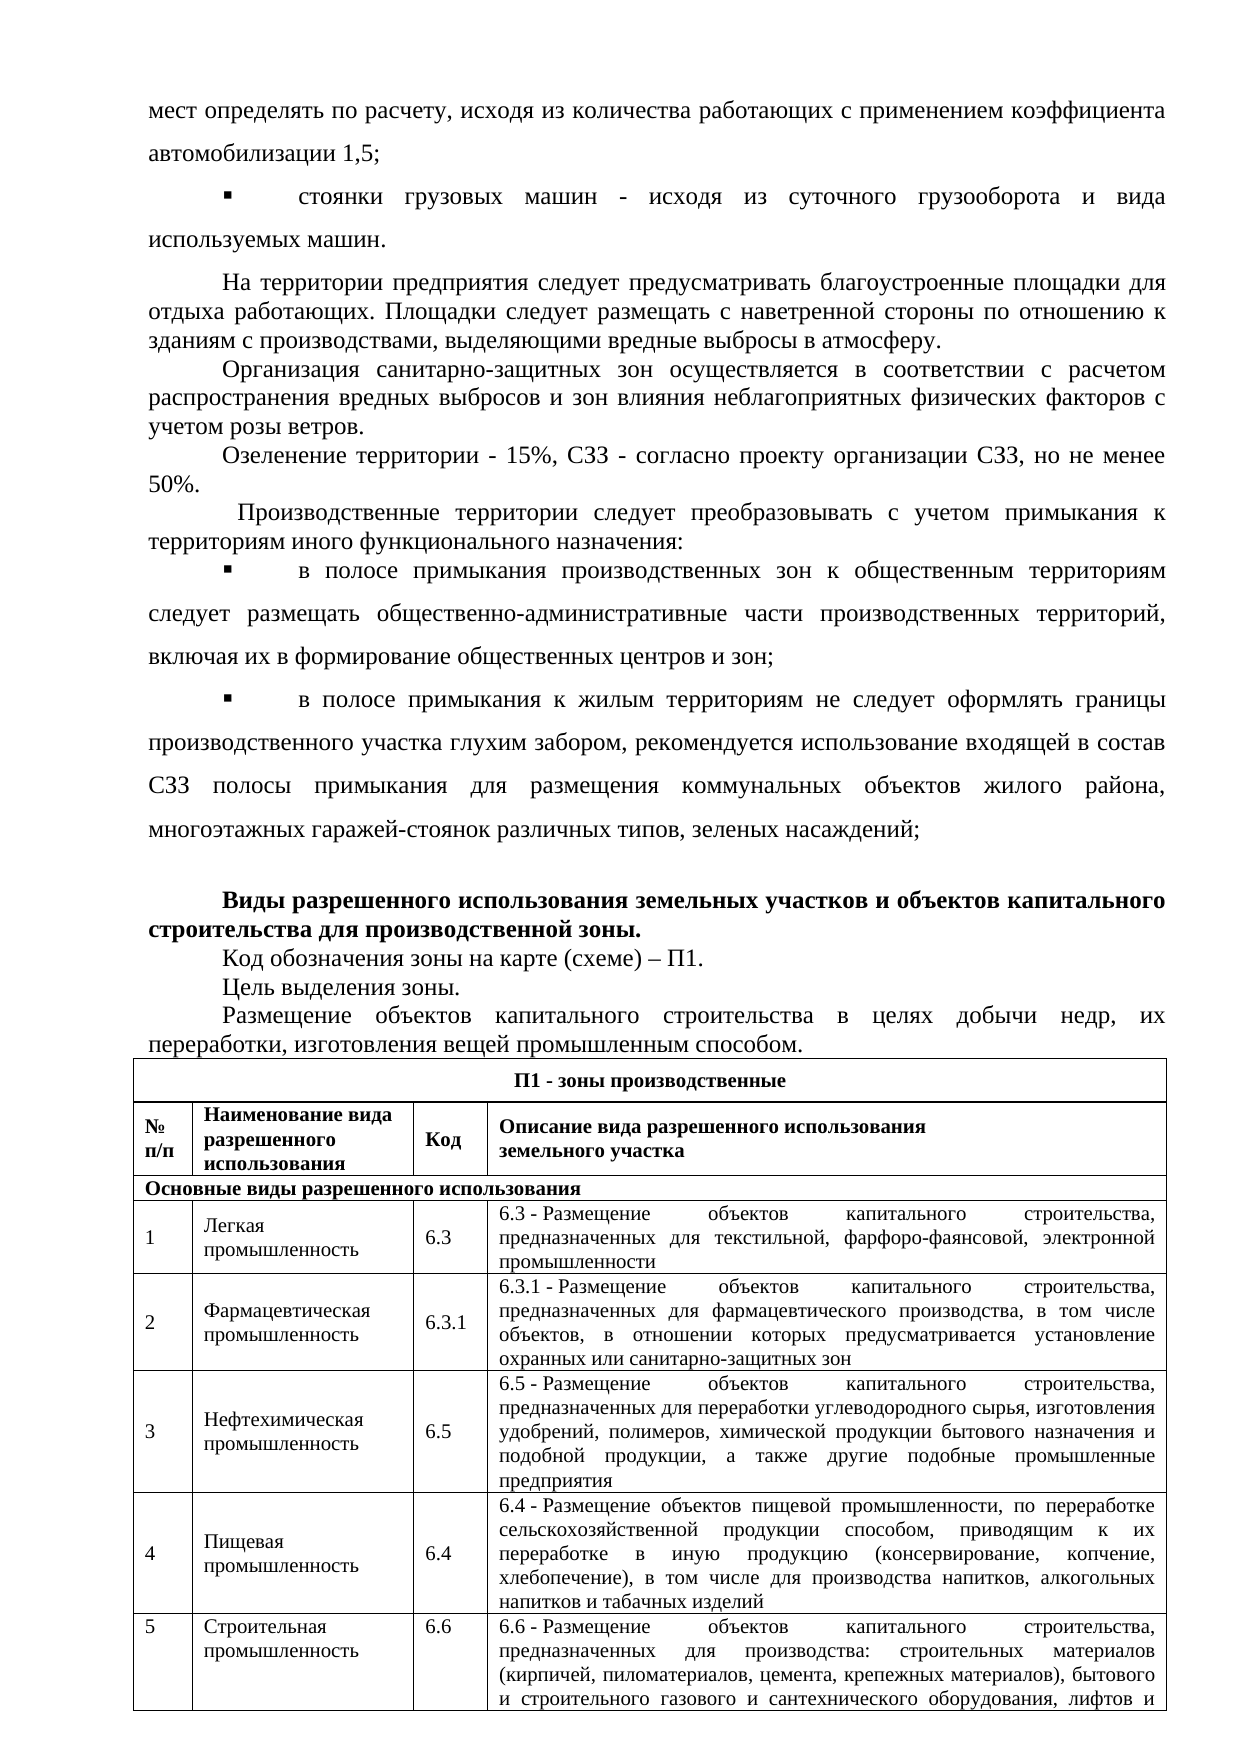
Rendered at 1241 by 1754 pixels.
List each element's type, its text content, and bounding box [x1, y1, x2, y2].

table_cell Легкая промышленность [193, 1201, 413, 1273]
table_cell 2 [134, 1274, 192, 1370]
text Организация санитарно-защитных зон осуществляется в соответствии с расчетом распространения вредных выбросов и зон влияния неблагоприятных физических факторов с учетом розы ветров. [148, 354, 1167, 440]
table_cell 4 [134, 1493, 192, 1613]
table_cell 6.3 - Размещение объектов капитального строительства, предназначенных для текстильной, фарфоро-фаянсовой, электронной промышленности [488, 1201, 1166, 1273]
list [148, 95, 1167, 167]
table_cell 5 [134, 1614, 192, 1710]
list стоянки грузовых машин - исходя из суточного грузооборота и вида используемых машин. [148, 181, 1167, 253]
table_cell 6.4 - Размещение объектов пищевой промышленности, по переработке сельскохозяйственной продукции способом, приводящим к их переработке в иную продукцию (консервирование, копчение, хлебопечение), в том числе для производства напитков, алкогольных напитков и табачных изделий [488, 1493, 1166, 1613]
table_cell 6.6 [414, 1614, 487, 1710]
text Производственные территории следует преобразовывать с учетом примыкания к территориям иного функционального назначения: [148, 497, 1167, 555]
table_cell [193, 1614, 413, 1710]
text Размещение объектов капитального строительства в целях добычи недр, их переработки, изготовления вещей промышленным способом. [148, 1001, 1167, 1058]
text Цель выделения зоны. [148, 972, 1167, 1001]
table_cell 6.3.1 [414, 1274, 487, 1370]
list в полосе примыкания к жилым территориям не следует оформлять границы производственного участка глухим забором, рекомендуется использование входящей в состав СЗЗ полосы примыкания для размещения коммунальных объектов жилого района, многоэтажных гаражей-стоянок различных типов, зеленых насаждений; [148, 684, 1167, 842]
table_cell 6.5 [414, 1371, 487, 1492]
table_cell 6.5 - Размещение объектов капитального строительства, предназначенных для переработки углеводородного сырья, изготовления удобрений, полимеров, химической продукции бытового назначения и подобной продукции, а также другие подобные промышленные предприятия [488, 1371, 1166, 1492]
table_cell № п/п [134, 1103, 192, 1174]
table_cell 6.4 [414, 1493, 487, 1613]
table_cell 6.3.1 - Размещение объектов капитального строительства, предназначенных для фармацевтического производства, в том числе объектов, в отношении которых предусматривается установление охранных или санитарно-защитных зон [488, 1274, 1166, 1370]
table_cell Фармацевтическая промышленность [193, 1274, 413, 1370]
table_cell Код [414, 1103, 487, 1174]
table_cell 6.3 [414, 1201, 487, 1273]
table_cell 3 [134, 1371, 192, 1492]
list в полосе примыкания производственных зон к общественным территориям следует размещать общественно-административные части производственных территорий, включая их в формирование общественных центров и зон; [148, 555, 1167, 670]
text Озеленение территории - 15%, СЗЗ - согласно проекту организации СЗЗ, но не менее 50%. [148, 440, 1167, 497]
table_cell Пищевая промышленность [193, 1493, 413, 1613]
table_cell Основные виды разрешенного использования [134, 1176, 1166, 1200]
table_cell Нефтехимическая промышленность [193, 1371, 413, 1492]
table_cell Наименование вида разрешенного использования [193, 1103, 413, 1174]
list Виды разрешенного использования земельных участков и объектов капитального строительства для производственной зоны. [148, 886, 1167, 943]
table_header П1 - зоны производственные [134, 1059, 1166, 1101]
list Код обозначения зоны на карте (схеме) – П1. [148, 943, 1167, 972]
table_cell Описание вида разрешенного использования земельного участка [488, 1103, 1166, 1174]
text На территории предприятия следует предусматривать благоустроенные площадки для отдыха работающих. Площадки следует размещать с наветренной стороны по отношению к зданиям с производствами, выделяющими вредные выбросы в атмосферу. [148, 267, 1167, 354]
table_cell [488, 1614, 1166, 1710]
table_cell 1 [134, 1201, 192, 1273]
